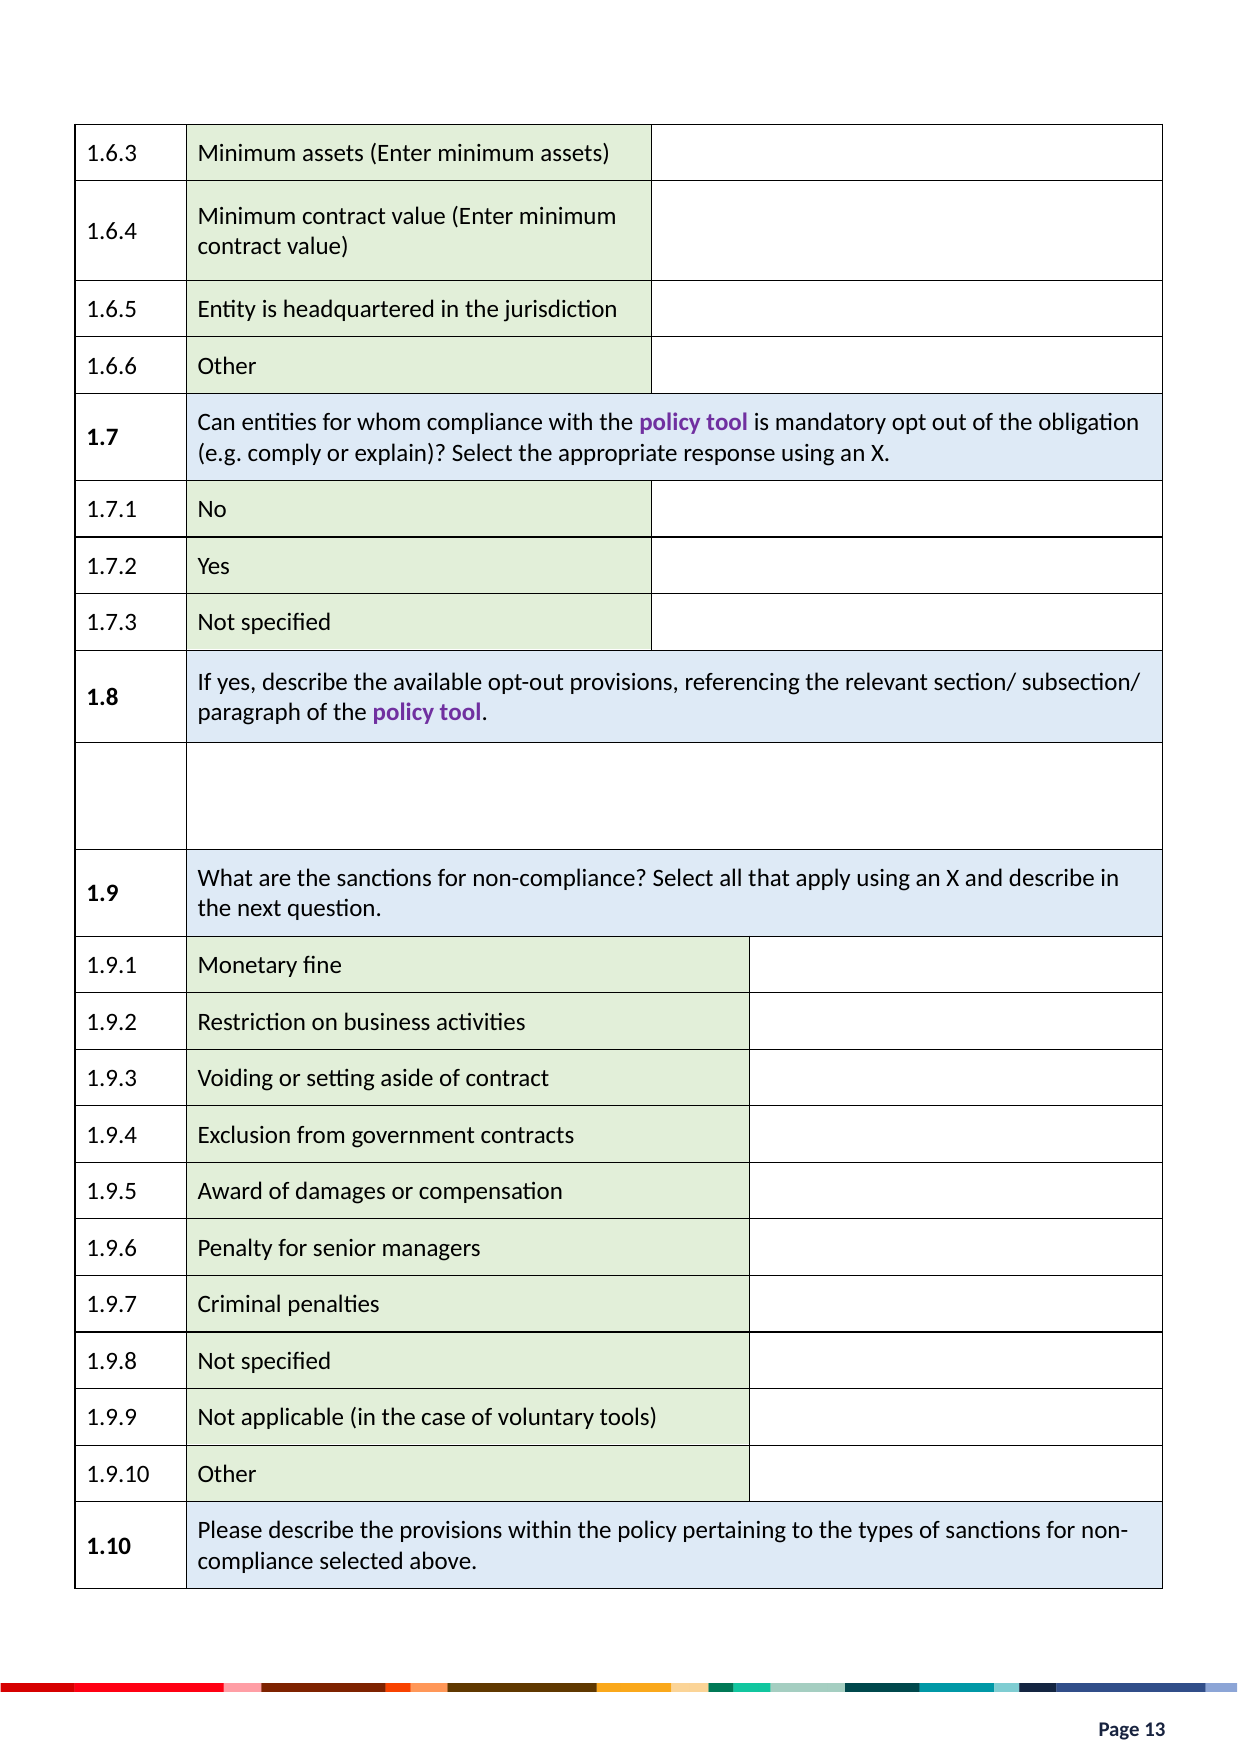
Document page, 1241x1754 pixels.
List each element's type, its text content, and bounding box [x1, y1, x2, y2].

table_cell [652, 538, 1162, 593]
table_cell [750, 1446, 1162, 1501]
table_cell Yes [187, 538, 651, 593]
table_cell Minimum contract value (Enter minimum contract value) [187, 181, 651, 280]
table_cell Other [187, 1446, 749, 1501]
table_cell [750, 993, 1162, 1049]
table_cell 1.10 [76, 1502, 186, 1588]
table_cell [187, 743, 1162, 848]
table_cell [750, 1276, 1162, 1331]
table_cell [750, 937, 1162, 992]
table_cell [750, 1106, 1162, 1162]
table_cell [750, 1050, 1162, 1105]
table_cell 1.9.2 [76, 993, 186, 1049]
table_cell 1.9.4 [76, 1106, 186, 1162]
table_cell [750, 1219, 1162, 1275]
table_cell 1.7.3 [76, 594, 186, 649]
table_cell No [187, 481, 651, 536]
table_cell Restriction on business activities [187, 993, 749, 1049]
table_cell [652, 125, 1162, 180]
table_cell 1.9.6 [76, 1219, 186, 1275]
table_cell Exclusion from government contracts [187, 1106, 749, 1162]
table_cell [750, 1163, 1162, 1218]
table_cell [652, 594, 1162, 649]
table_cell Not applicable (in the case of voluntary tools) [187, 1389, 749, 1444]
table_cell Voiding or setting aside of contract [187, 1050, 749, 1105]
table_cell 1.6.6 [76, 337, 186, 393]
table_cell 1.7.1 [76, 481, 186, 536]
table_cell 1.7 [76, 394, 186, 480]
table_cell Monetary fine [187, 937, 749, 992]
table_cell If yes, describe the available opt-out provisions, referencing the relevant section/ subsection/ paragraph of the policy tool. [187, 651, 1162, 742]
table_cell Award of damages or compensation [187, 1163, 749, 1218]
table_cell 1.6.3 [76, 125, 186, 180]
table_cell 1.9.10 [76, 1446, 186, 1501]
table_cell [652, 281, 1162, 336]
table_cell 1.9.1 [76, 937, 186, 992]
table_cell Penalty for senior managers [187, 1219, 749, 1275]
table_cell 1.9.5 [76, 1163, 186, 1218]
table_cell Minimum assets (Enter minimum assets) [187, 125, 651, 180]
table_cell 1.9.7 [76, 1276, 186, 1331]
table_cell 1.8 [76, 651, 186, 742]
table_cell [76, 743, 186, 848]
table_cell [750, 1389, 1162, 1444]
table_cell [652, 337, 1162, 393]
table_cell [652, 181, 1162, 280]
table_cell 1.6.4 [76, 181, 186, 280]
table_cell 1.7.2 [76, 538, 186, 593]
table_cell 1.6.5 [76, 281, 186, 336]
table_cell Not specified [187, 1333, 749, 1388]
table_cell What are the sanctions for non-compliance? Select all that apply using an X and describe in the next question. [187, 850, 1162, 936]
table_cell Please describe the provisions within the policy pertaining to the types of sanctions for non-compliance selected above. [187, 1502, 1162, 1588]
table_cell [652, 481, 1162, 536]
picture [0, 1683, 1236, 1692]
table_cell Not specified [187, 594, 651, 649]
table_cell 1.9.3 [76, 1050, 186, 1105]
table_cell Other [187, 337, 651, 393]
table_cell Entity is headquartered in the jurisdiction [187, 281, 651, 336]
table_cell 1.9.9 [76, 1389, 186, 1444]
table_cell Can entities for whom compliance with the policy tool is mandatory opt out of the obligation (e.g. comply or explain)? Select the appropriate response using an X. [187, 394, 1162, 480]
table_cell 1.9.8 [76, 1333, 186, 1388]
table_cell Criminal penalties [187, 1276, 749, 1331]
table_cell [750, 1333, 1162, 1388]
table_cell 1.9 [76, 850, 186, 936]
